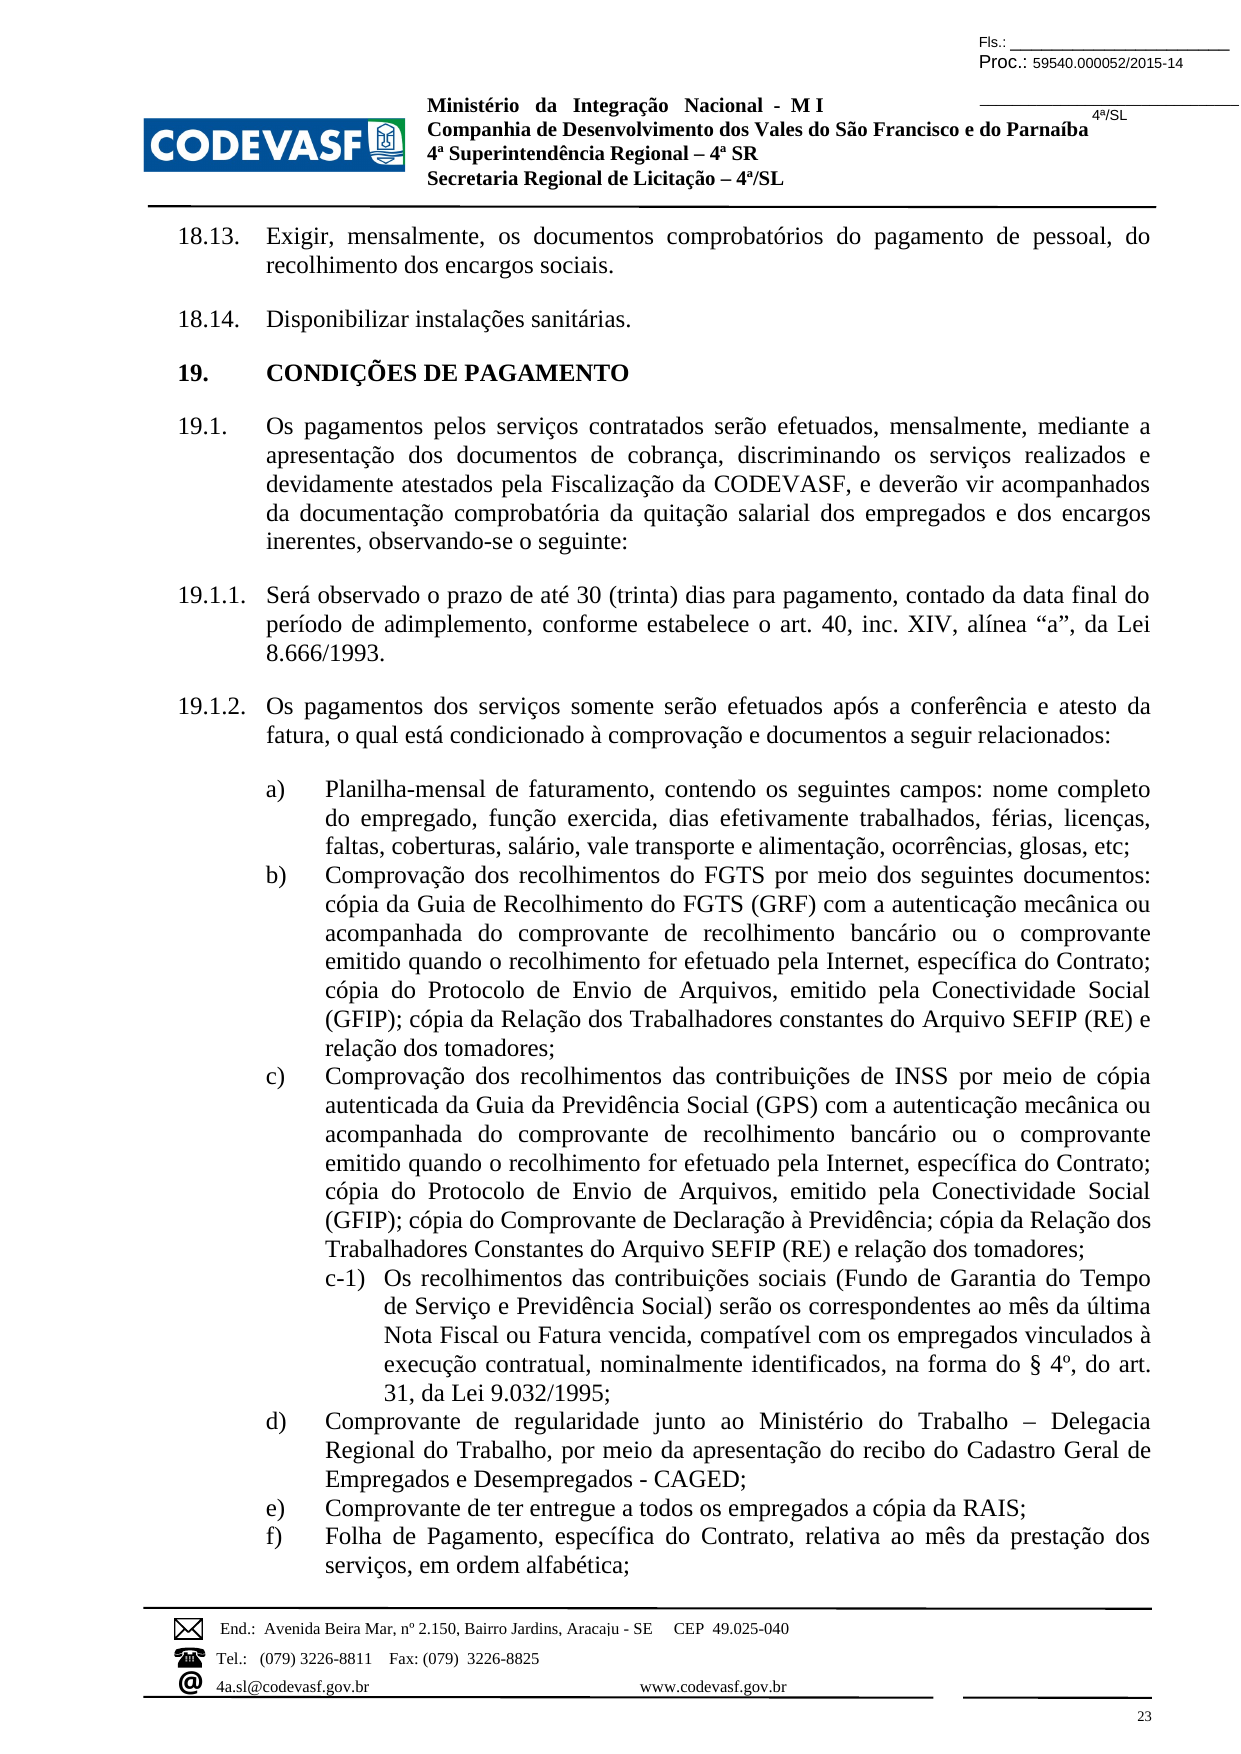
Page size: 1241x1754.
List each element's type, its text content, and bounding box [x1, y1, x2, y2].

text 19. CONDIÇÕES DE PAGAMENTO [177, 358, 1152, 386]
text 19.1. Os pagamentos pelos serviços contratados serão efetuados, mensalmente, mediante a apresentação dos documentos de cobrança, discriminando os serviços realizados e devidamente atestados pela Fiscalização da CODEVASF, e deverão vir acompanhados da documentação comprobatória da quitação salarial dos empregados e dos encargos inerentes, observando-se o seguinte: [177, 411, 1152, 555]
text b) Comprovação dos recolhimentos do FGTS por meio dos seguintes documentos: cópia da Guia de Recolhimento do FGTS (GRF) com a autenticação mecânica ou acompanhada do comprovante de recolhimento bancário ou o comprovante emitido quando o recolhimento for efetuado pela Internet, específica do Contrato; cópia do Protocolo de Envio de Arquivos, emitido pela Conectividade Social (GFIP); cópia da Relação dos Trabalhadores constantes do Arquivo SEFIP (RE) e relação dos tomadores; [266, 860, 1152, 1061]
text e) Comprovante de ter entregue a todos os empregados a cópia da RAIS; [266, 1493, 1152, 1521]
text 18.14. Disponibilizar instalações sanitárias. [177, 304, 1152, 333]
text 18.13. Exigir, mensalmente, os documentos comprobatórios do pagamento de pessoal, do recolhimento dos encargos sociais. [177, 221, 1152, 279]
picture [143, 118, 406, 172]
text a) Planilha-mensal de faturamento, contendo os seguintes campos: nome completo do empregado, função exercida, dias efetivamente trabalhados, férias, licenças, faltas, coberturas, salário, vale transporte e alimentação, ocorrências, glosas, etc; [266, 774, 1152, 860]
text f) Folha de Pagamento, específica do Contrato, relativa ao mês da prestação dos serviços, em ordem alfabética; [266, 1521, 1152, 1579]
text 19.1.2. Os pagamentos dos serviços somente serão efetuados após a conferência e atesto da fatura, o qual está condicionado à comprovação e documentos a seguir relacionados: [177, 691, 1152, 749]
text 19.1.1. Será observado o prazo de até 30 (trinta) dias para pagamento, contado da data final do período de adimplemento, conforme estabelece o art. 40, inc. XIV, alínea “a”, da Lei 8.666/1993. [177, 580, 1152, 666]
text c-1) Os recolhimentos das contribuições sociais (Fundo de Garantia do Tempo de Serviço e Previdência Social) serão os correspondentes ao mês da última Nota Fiscal ou Fatura vencida, compatível com os empregados vinculados à execução contratual, nominalmente identificados, na forma do § 4º, do art. 31, da Lei 9.032/1995; [325, 1263, 1152, 1406]
text c) Comprovação dos recolhimentos das contribuições de INSS por meio de cópia autenticada da Guia da Previdência Social (GPS) com a autenticação mecânica ou acompanhada do comprovante de recolhimento bancário ou o comprovante emitido quando o recolhimento for efetuado pela Internet, específica do Contrato; cópia do Protocolo de Envio de Arquivos, emitido pela Conectividade Social (GFIP); cópia do Comprovante de Declaração à Previdência; cópia da Relação dos Trabalhadores Constantes do Arquivo SEFIP (RE) e relação dos tomadores; [266, 1061, 1152, 1263]
text d) Comprovante de regularidade junto ao Ministério do Trabalho – Delegacia Regional do Trabalho, por meio da apresentação do recibo do Cadastro Geral de Empregados e Desempregados - CAGED; [266, 1406, 1152, 1493]
